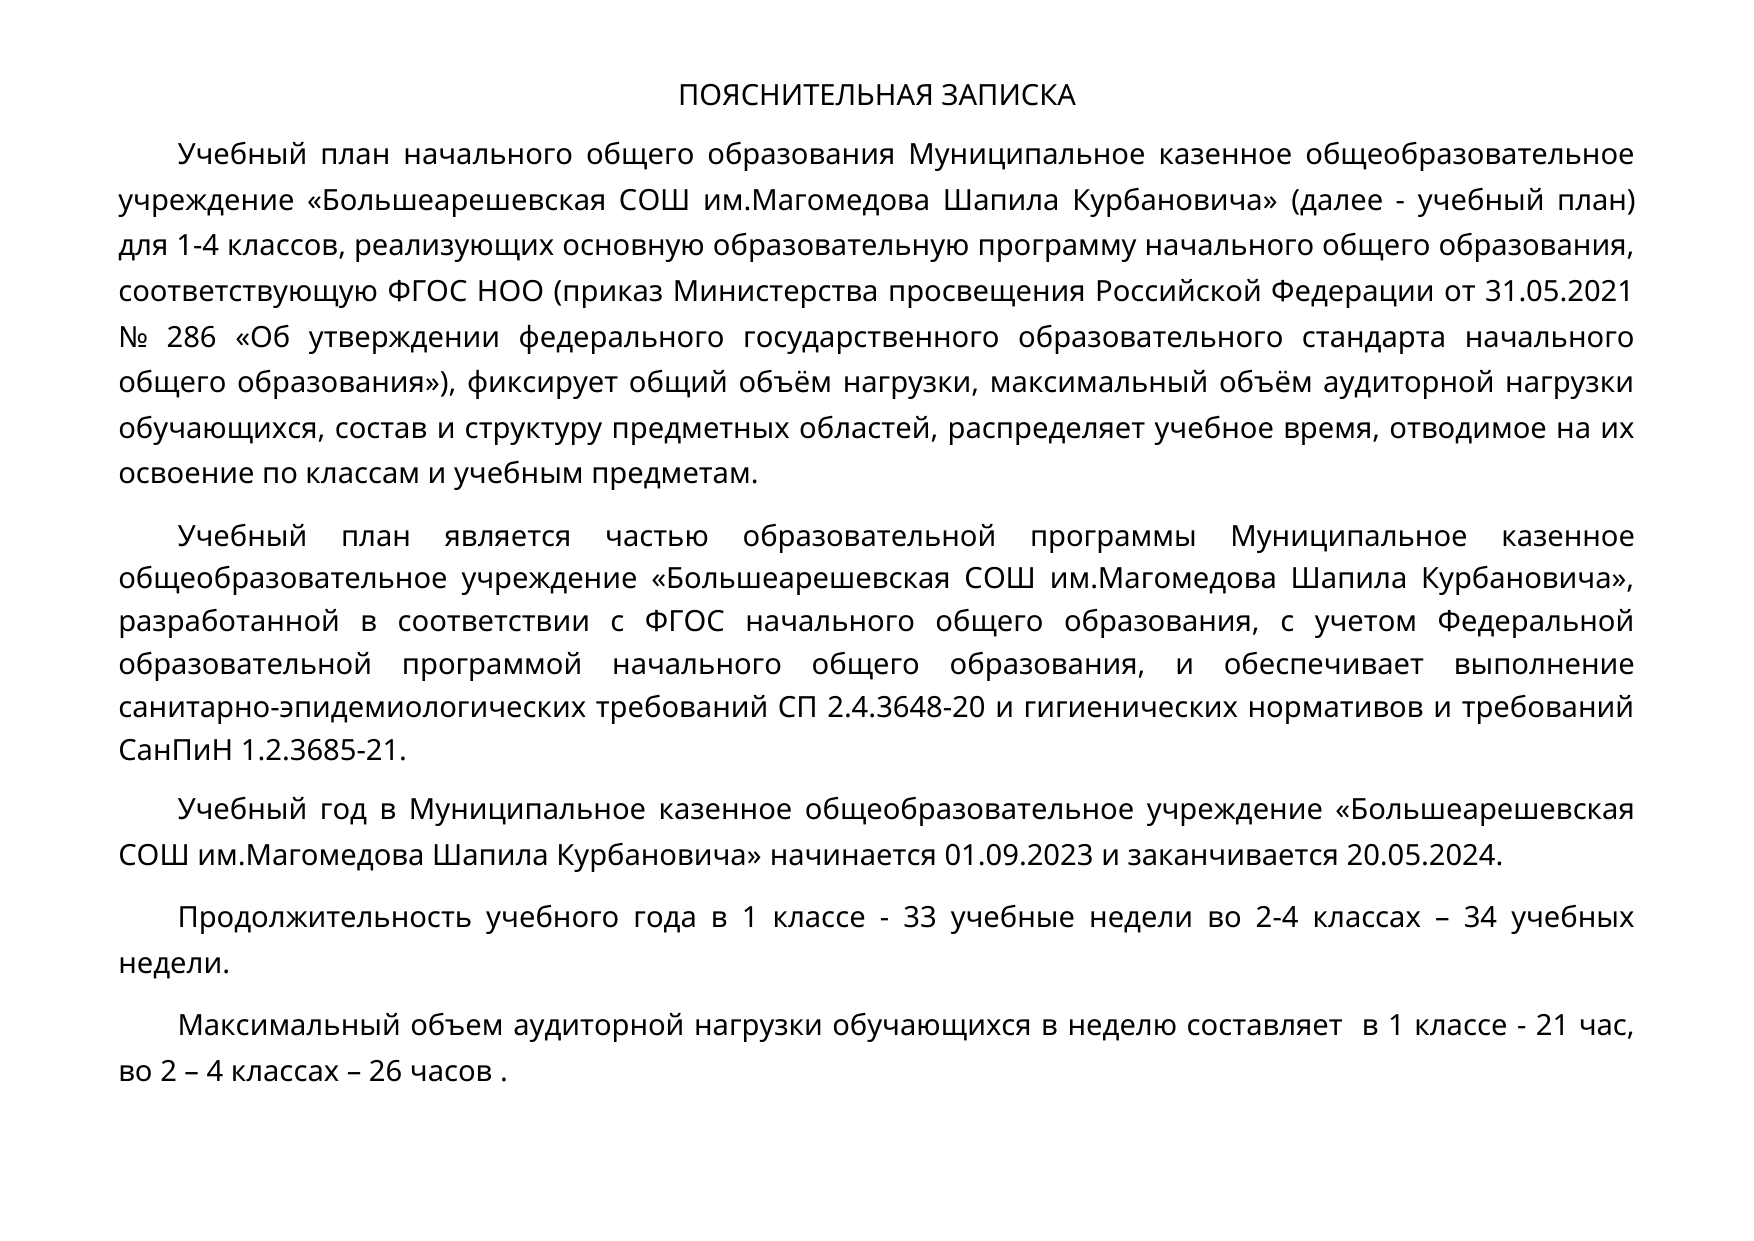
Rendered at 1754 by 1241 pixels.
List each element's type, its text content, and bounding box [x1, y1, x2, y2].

text Учебный план является частью образовательной программы Муниципальное казенное общеобразовательное учреждение «Большеарешевская СОШ им.Магомедова Шапила Курбановича», разработанной в соответствии с ФГОС начального общего образования, с учетом Федеральной образовательной программой начального общего образования, и обеспечивает выполнение санитарно-эпидемиологических требований СП 2.4.3648-20 и гигиенических нормативов и требований СанПиН 1.2.3685-21. [118, 515, 1636, 769]
text Максимальный объем аудиторной нагрузки обучающихся в неделю составляет в 1 классе - 21 час, во 2 – 4 классах – 26 часов . [118, 1004, 1636, 1090]
text Учебный план начального общего образования Муниципальное казенное общеобразовательное учреждение «Большеарешевская СОШ им.Магомедова Шапила Курбановича» (далее - учебный план) для 1-4 классов, реализующих основную образовательную программу начального общего образования, соответствующую ФГОС НОО (приказ Министерства просвещения Российской Федерации от 31.05.2021 № 286 «Об утверждении федерального государственного образовательного стандарта начального общего образования»), фиксирует общий объём нагрузки, максимальный объём аудиторной нагрузки обучающихся, состав и структуру предметных областей, распределяет учебное время, отводимое на их освоение по классам и учебным предметам. [118, 133, 1636, 492]
text Учебный год в Муниципальное казенное общеобразовательное учреждение «Большеарешевская СОШ им.Магомедова Шапила Курбановича» начинается 01.09.2023 и заканчивается 20.05.2024. [118, 788, 1636, 874]
text ПОЯСНИТЕЛЬНАЯ ЗАПИСКА [118, 74, 1636, 113]
text Продолжительность учебного года в 1 классе - 33 учебные недели во 2-4 классах – 34 учебных недели. [118, 896, 1636, 982]
